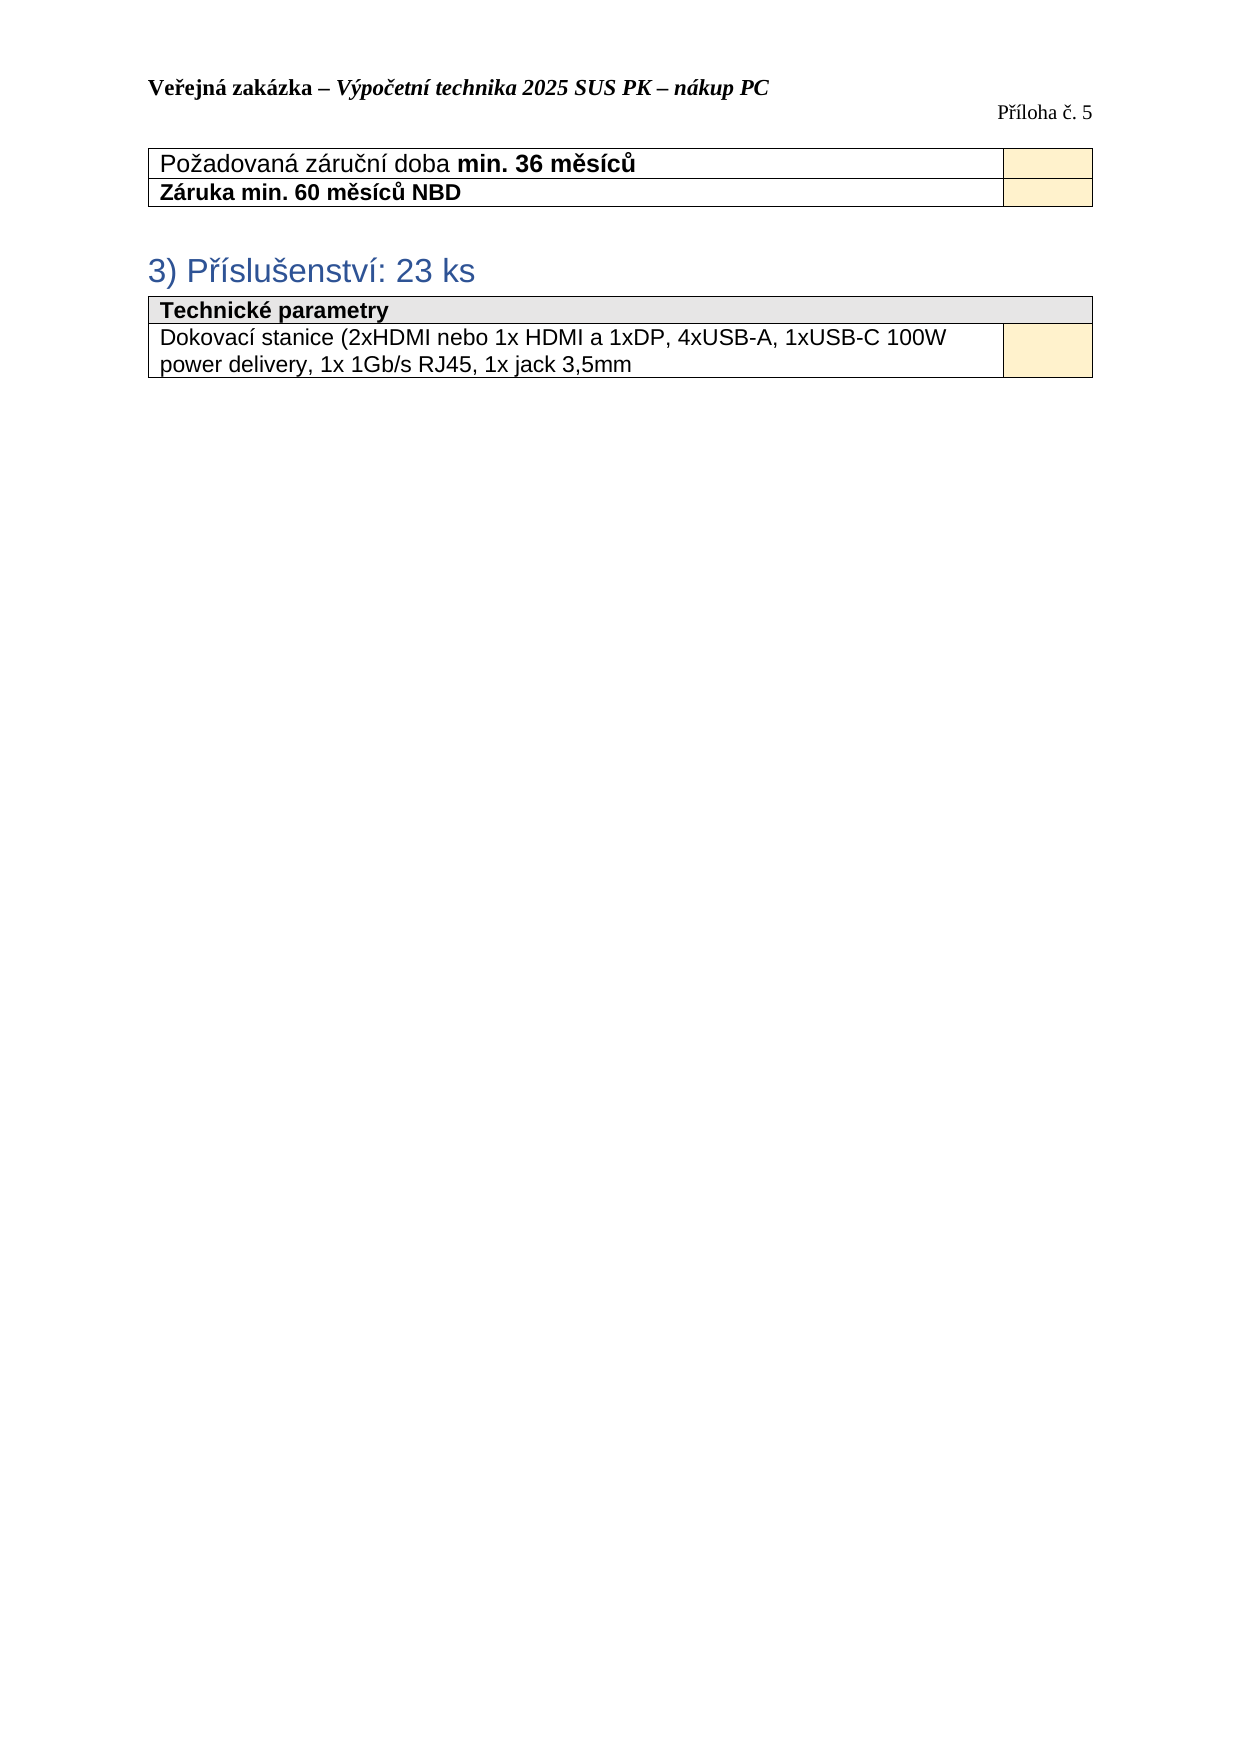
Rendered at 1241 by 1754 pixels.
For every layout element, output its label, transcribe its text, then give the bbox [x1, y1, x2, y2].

text 3) Příslušenství: 23 ks [148, 251, 1092, 290]
table_cell [1004, 149, 1092, 178]
table_cell [1004, 179, 1092, 206]
table_cell Dokovací stanice (2xHDMI nebo 1x HDMI a 1xDP, 4xUSB-A, 1xUSB-C 100W power delivery, 1x 1Gb/s RJ45, 1x jack 3,5mm [149, 324, 1003, 377]
table_header Technické parametry [149, 297, 1092, 323]
table_cell Záruka min. 60 měsíců NBD [149, 179, 1003, 206]
table_cell Požadovaná záruční doba min. 36 měsíců [149, 149, 1003, 178]
table_cell [1004, 324, 1092, 377]
